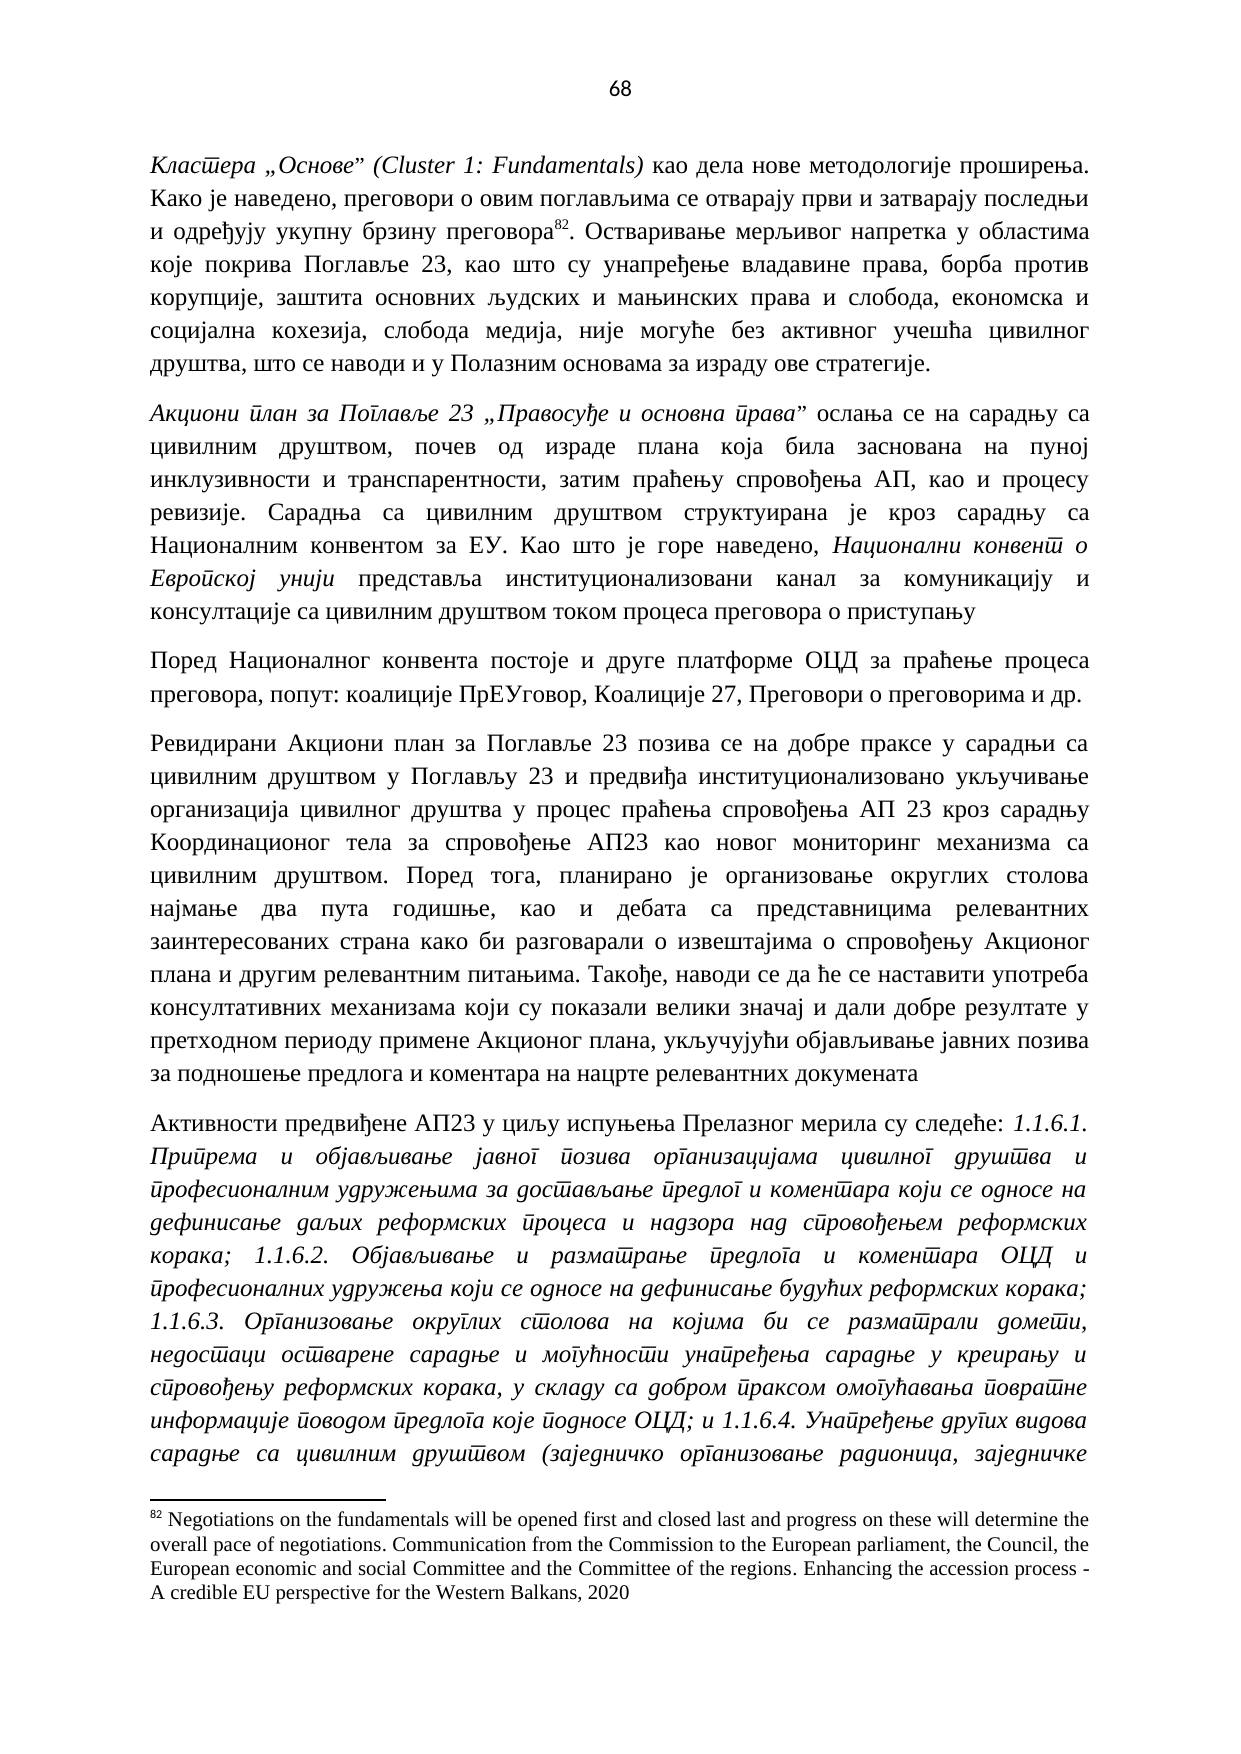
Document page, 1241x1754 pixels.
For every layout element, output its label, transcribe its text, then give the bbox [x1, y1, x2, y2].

text Поред Националног конвента постоје и друге платформе ОЦД за праћење процеса преговора, попут: коалиције ПрЕУговор, Коалиције 27, Преговори о преговорима и др. [150, 646, 1090, 707]
text Акциони план за Поглавље 23 „Правосуђе и основна права” ослања се на сарадњу са цивилним друштвом, почев од израде плана која била заснована на пуној инклузивности и транспарентности, затим праћењу спровођења АП, као и процесу ревизије. Сарадња са цивилним друштвом структуирана је кроз сарадњу са Националним конвентом за ЕУ. Као што је горе наведено, Национални конвент о Европској унији представља институционализовани канал за комуникацију и консултације са цивилним друштвом током процеса преговора о приступању [150, 398, 1090, 625]
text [150, 150, 1090, 377]
text Ревидирани Акциони план за Поглавље 23 позива се на добре праксе у сарадњи са цивилним друштвом у Поглављу 23 и предвиђа институционализовано укључивање организација цивилног друштва у процес праћења спровођења АП 23 кроз сарадњу Координационог тела за спровођење АП23 као новог мониторинг механизма са цивилним друштвом. Поред тога, планирано је организовање округлих столова најмање два пута годишње, као и дебата са представницима релевантних заинтересованих страна како би разговарали о извештајима о спровођењу Акционог плана и другим релевантним питањима. Такође, наводи се да ће се наставити употреба консултативних механизама који су показали велики значај и дали добре резултате у претходном периоду примене Акционог плана, укључујући објављивање јавних позива за подношење предлога и коментара на нацрте релевантних докумената [150, 728, 1090, 1087]
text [150, 1108, 1090, 1467]
